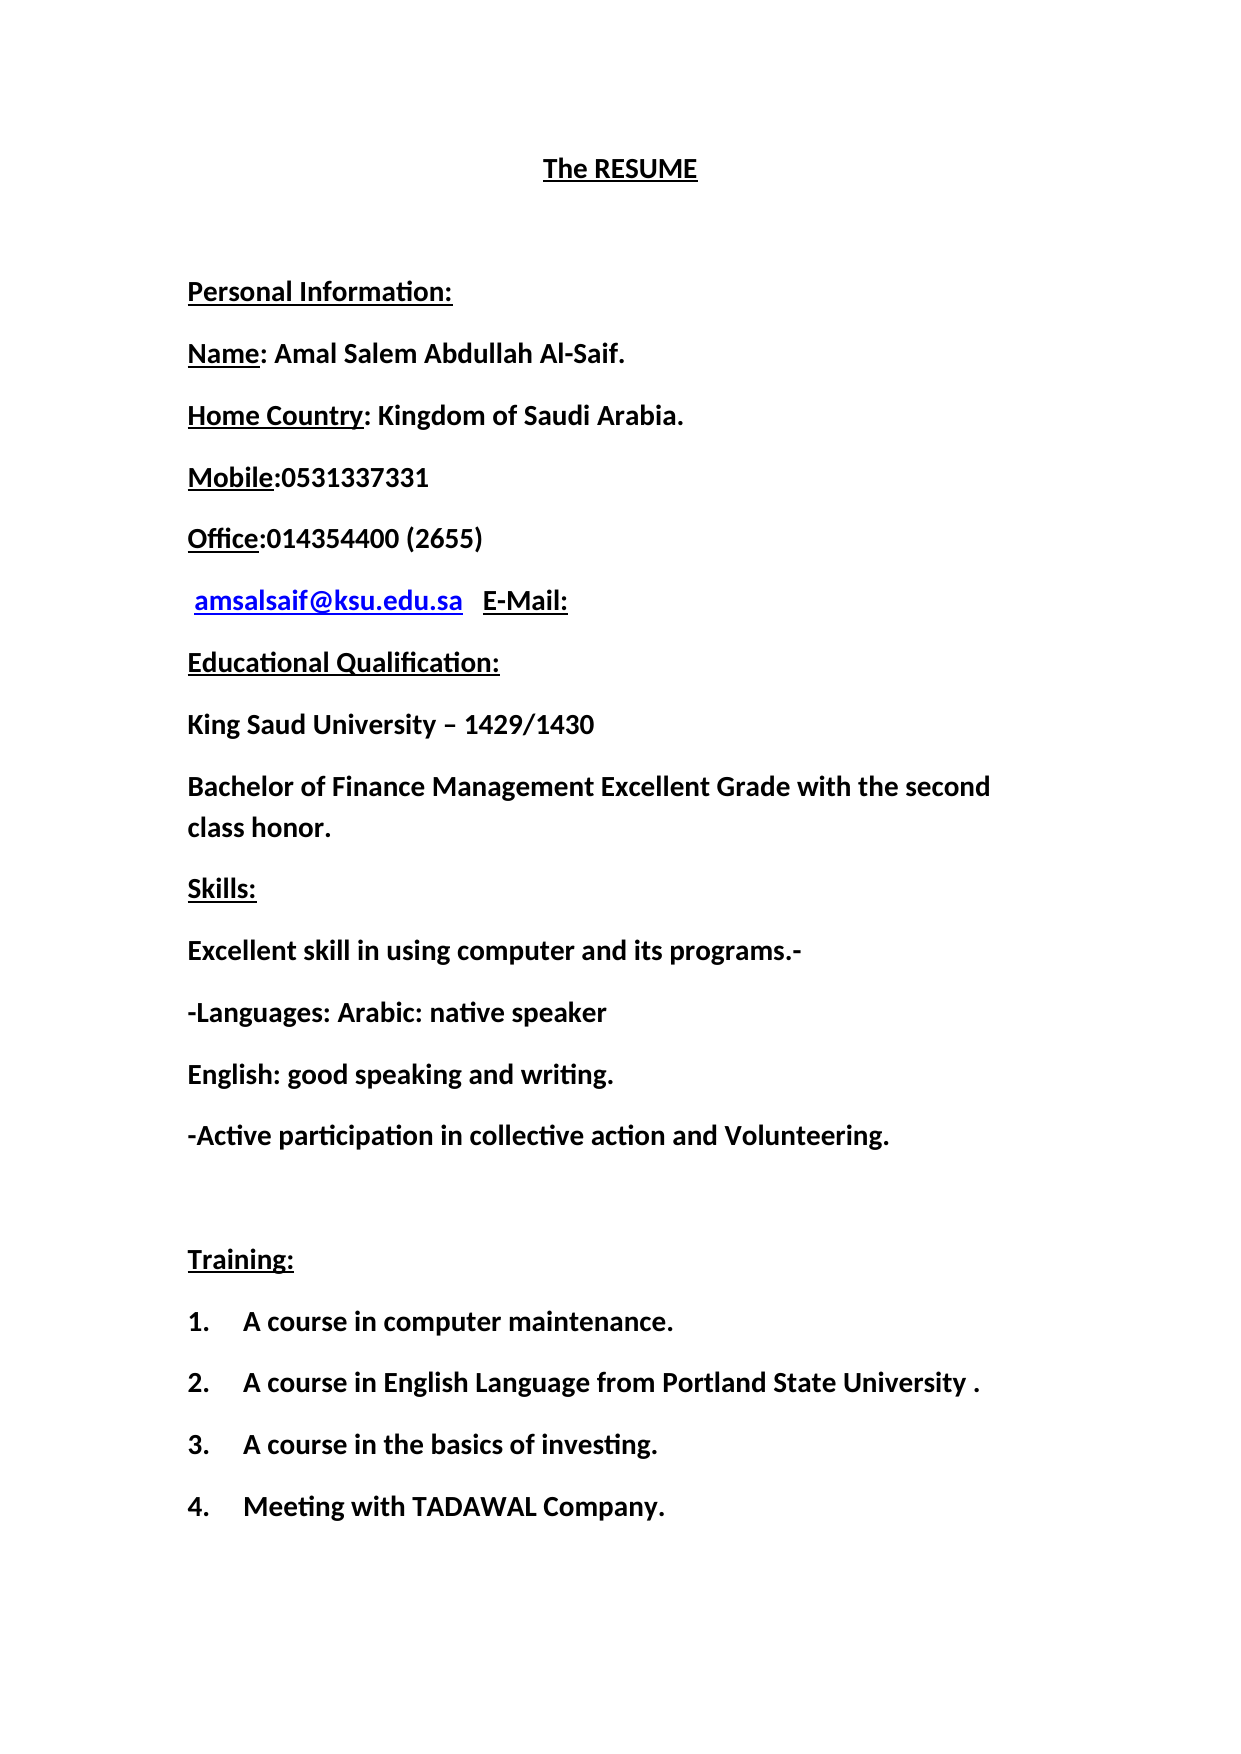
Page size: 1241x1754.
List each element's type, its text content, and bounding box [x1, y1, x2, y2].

text 1. A course in computer maintenance. [187, 1303, 1053, 1338]
text Educational Qualification: [187, 644, 1053, 680]
text Bachelor of Finance Management Excellent Grade with the second class honor. [187, 768, 1053, 844]
text -Languages: Arabic: native speaker [187, 994, 1053, 1029]
text amsalsaif@ksu.edu.sa E-Mail: [187, 582, 1053, 618]
text Excellent skill in using computer and its programs.- [187, 932, 1053, 968]
text Name: Amal Salem Abdullah Al-Saif. [187, 335, 1053, 371]
text Skills: [187, 870, 1053, 906]
text Home Country: Kingdom of Saudi Arabia. [187, 397, 1053, 433]
text Personal Information: [187, 273, 1053, 309]
text Mobile:0531337331 [187, 459, 1053, 494]
text Training: [187, 1241, 1053, 1277]
text 2. A course in English Language from Portland State University . [187, 1364, 1053, 1400]
text -Active participation in collective action and Volunteering. [187, 1117, 1053, 1153]
text English: good speaking and writing. [187, 1056, 1053, 1091]
text Office:014354400 (2655) [187, 521, 1053, 556]
text The RESUME [187, 150, 1053, 186]
text 3. A course in the basics of investing. [187, 1426, 1053, 1462]
text 4. Meeting with TADAWAL Company. [187, 1488, 1053, 1524]
text King Saud University – 1429/1430 [187, 706, 1053, 742]
